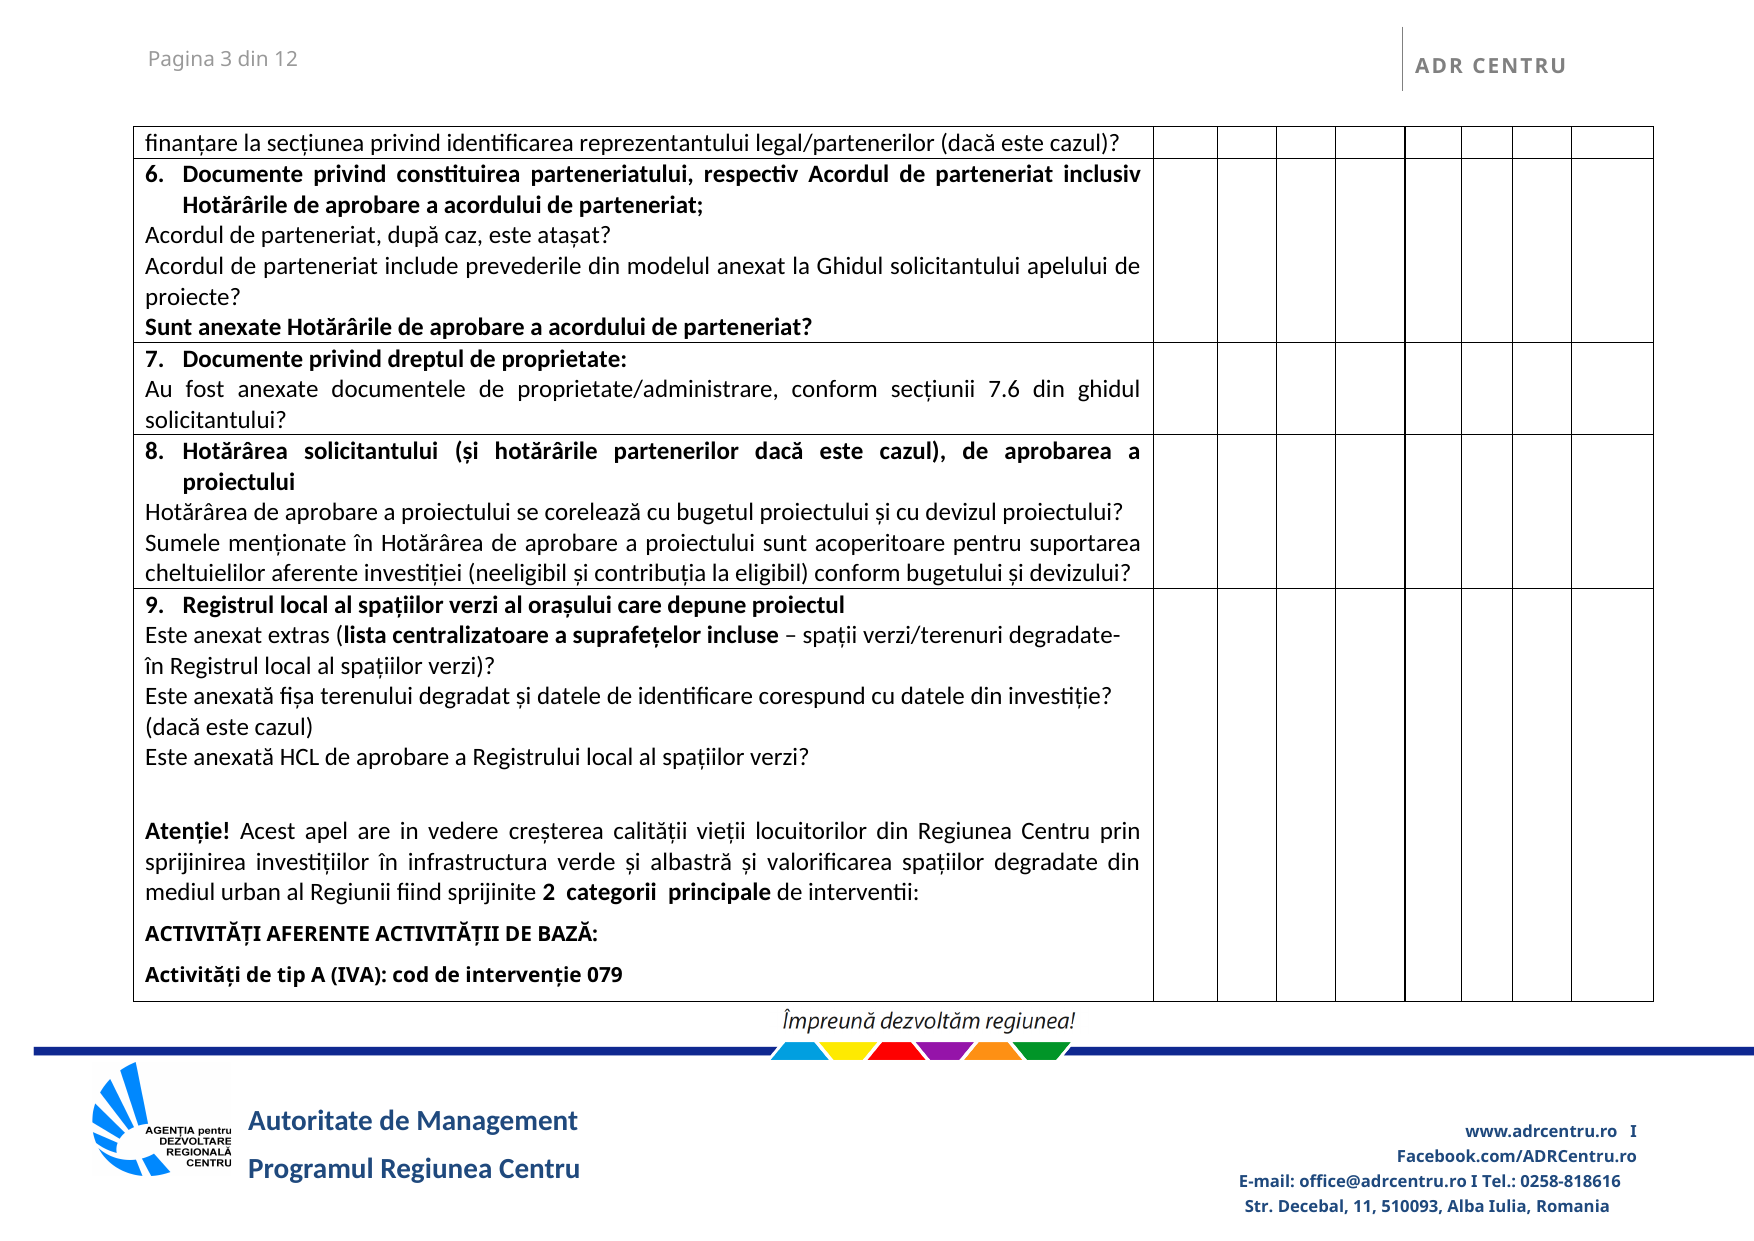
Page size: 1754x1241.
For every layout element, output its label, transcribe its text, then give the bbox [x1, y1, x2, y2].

table_cell [1462, 159, 1512, 342]
table_cell [1513, 343, 1571, 434]
table_cell [1462, 435, 1512, 588]
table_cell Hotărârea solicitantului (şi hotărârile partenerilor dacă este cazul), de aprobarea a proiectului Hotărârea de aprobare a proiectului se corelează cu bugetul proiectului și cu devizul proiectului? Sumele menționate în Hotărârea de aprobare a proiectului sunt acoperitoare pentru suportarea cheltuielilor aferente investiției (neeligibil şi contribuția la eligibil) conform bugetului și devizului? [134, 435, 1153, 588]
table_cell [1406, 589, 1461, 1001]
table_cell [1462, 589, 1512, 1001]
table_cell [1572, 343, 1653, 434]
table_cell [1154, 589, 1217, 1001]
table_cell [1406, 159, 1461, 342]
table_cell [1154, 343, 1217, 434]
table_cell [1336, 435, 1404, 588]
table_cell [1277, 435, 1335, 588]
table_cell [1513, 159, 1571, 342]
table_cell Documente privind dreptul de proprietate: Au fost anexate documentele de proprietate/administrare, conform secțiunii 7.6 din ghidul solicitantului? [134, 343, 1153, 434]
table_cell Documente privind constituirea parteneriatului, respectiv Acordul de parteneriat inclusiv Hotărârile de aprobare a acordului de parteneriat; Acordul de parteneriat, după caz, este atașat? Acordul de parteneriat include prevederile din modelul anexat la Ghidul solicitantului apelului de proiecte? Sunt anexate Hotărârile de aprobare a acordului de parteneriat? [134, 159, 1153, 342]
table_cell [1572, 159, 1653, 342]
table_cell [1336, 589, 1404, 1001]
table_cell [1336, 159, 1404, 342]
table_cell [1277, 589, 1335, 1001]
table_cell [1513, 127, 1571, 157]
table_cell [1462, 127, 1512, 157]
table_cell [1572, 589, 1653, 1001]
table_cell [1218, 127, 1276, 157]
table_cell [1336, 127, 1404, 157]
table_cell [1406, 127, 1461, 157]
picture [769, 1007, 1089, 1034]
table_cell [1154, 159, 1217, 342]
table_cell [1218, 435, 1276, 588]
table_cell [1572, 127, 1653, 157]
table_cell [1406, 435, 1461, 588]
picture [816, 1042, 1754, 1060]
table_cell [1277, 127, 1335, 157]
table_cell [1406, 343, 1461, 434]
table_cell [1572, 435, 1653, 588]
table_cell [1462, 343, 1512, 434]
table_cell [1154, 435, 1217, 588]
table_cell [1218, 159, 1276, 342]
table_cell [1277, 159, 1335, 342]
table_cell [1218, 343, 1276, 434]
picture [92, 1062, 232, 1176]
picture [33, 1042, 784, 1060]
table_cell [1277, 343, 1335, 434]
table_cell [1218, 589, 1276, 1001]
table_cell [1154, 127, 1217, 157]
table_cell [1336, 343, 1404, 434]
table_cell [1513, 589, 1571, 1001]
table_cell [1513, 435, 1571, 588]
